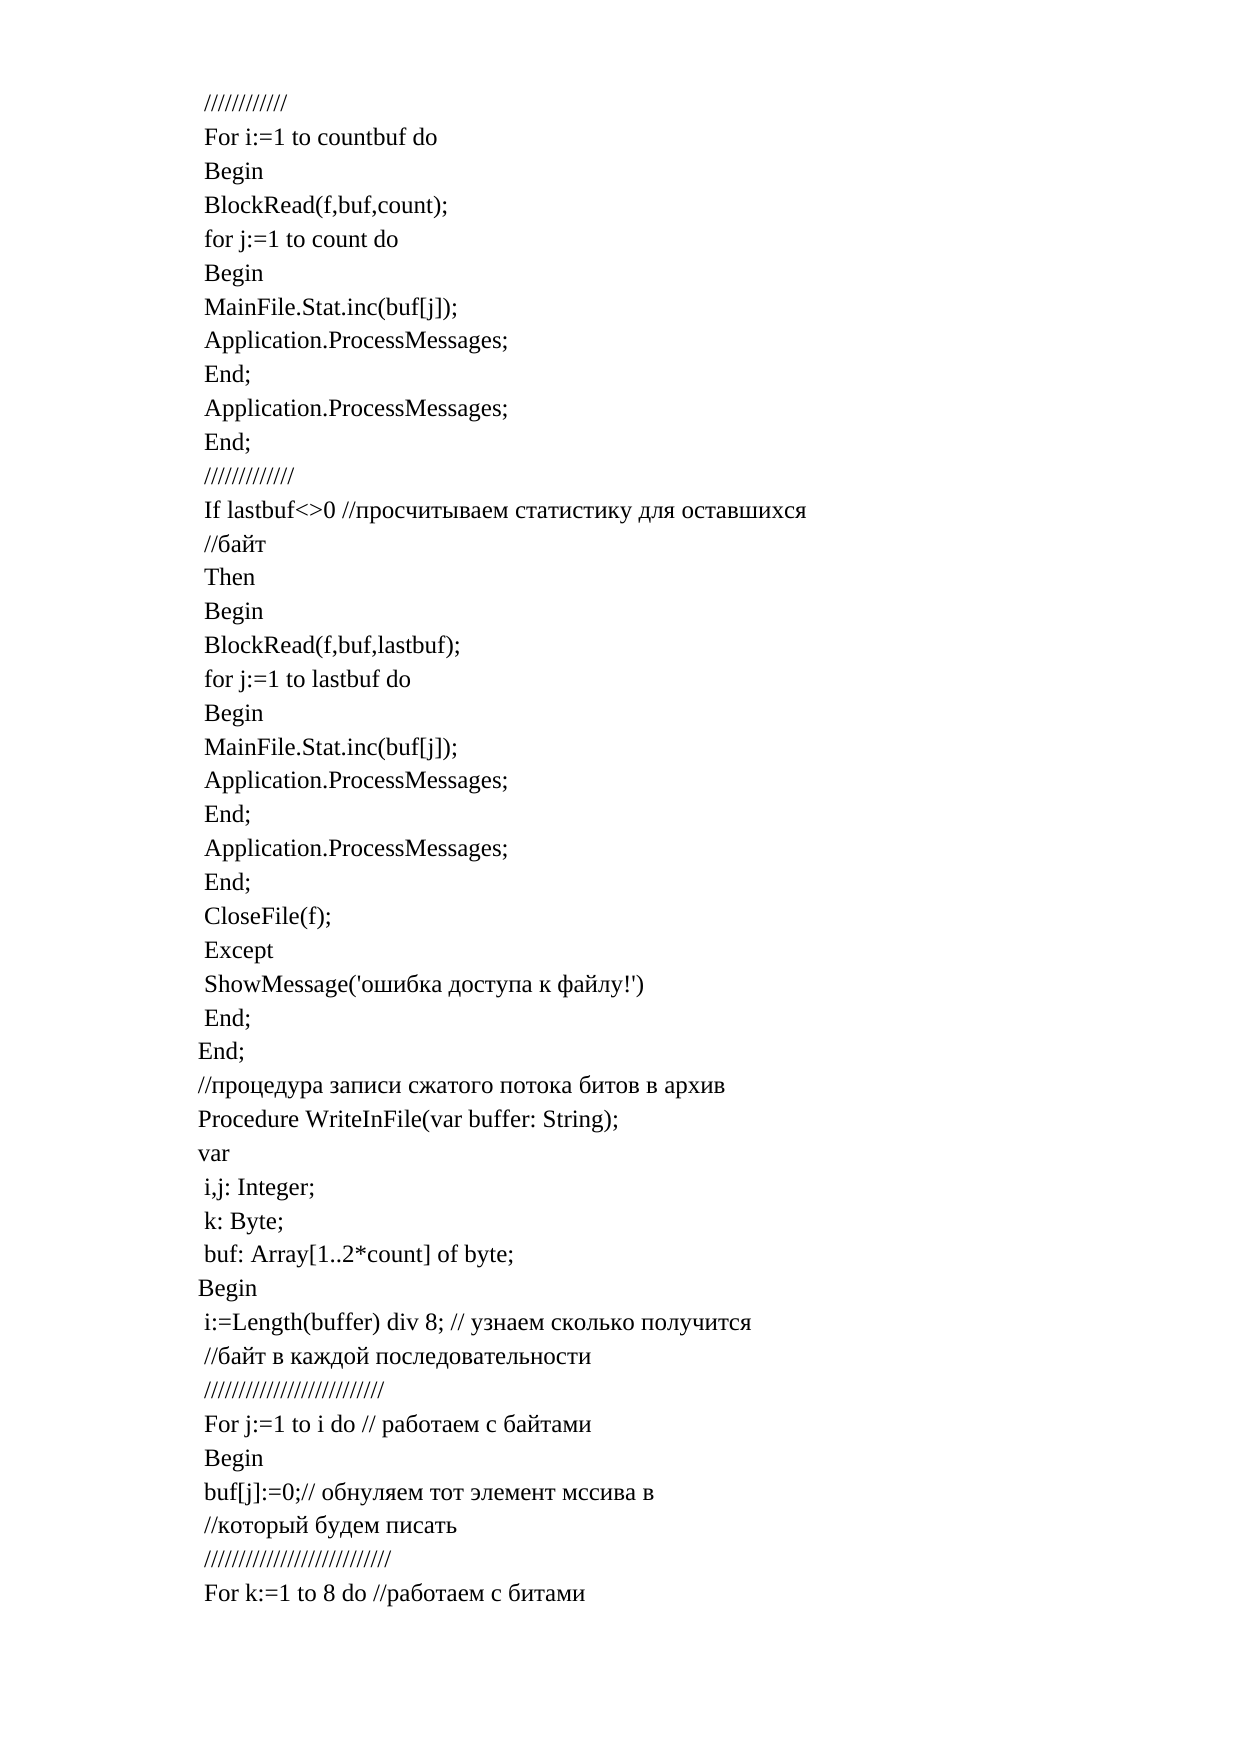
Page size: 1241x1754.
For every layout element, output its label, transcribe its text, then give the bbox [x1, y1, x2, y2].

text CloseFile(f); [148, 901, 1152, 930]
text End; [148, 1036, 1152, 1065]
text End; [148, 427, 1152, 456]
text Begin [148, 596, 1152, 625]
text ShowMessage('ошибка доступа к файлу!') [148, 969, 1152, 997]
text //байт [148, 529, 1152, 557]
text BlockRead(f,buf,lastbuf); [148, 630, 1152, 659]
text For i:=1 to countbuf do [148, 122, 1152, 151]
text Application.ProcessMessages; [148, 393, 1152, 422]
text Begin [148, 258, 1152, 287]
text BlockRead(f,buf,count); [148, 190, 1152, 219]
text If lastbuf<>0 //просчитываем статистику для оставшихся [148, 495, 1152, 523]
text End; [148, 1003, 1152, 1031]
text Begin [148, 698, 1152, 727]
text //байт в каждой последовательности [148, 1341, 1152, 1370]
text Application.ProcessMessages; [148, 766, 1152, 794]
text Begin [148, 1273, 1152, 1302]
text End; [148, 799, 1152, 828]
text //процедура записи сжатого потока битов в архив [148, 1070, 1152, 1099]
text MainFile.Stat.inc(buf[j]); [148, 292, 1152, 320]
text Except [148, 935, 1152, 964]
text End; [148, 867, 1152, 896]
text //////////// [148, 88, 1152, 117]
text Application.ProcessMessages; [148, 833, 1152, 862]
text buf: Array[1..2*count] of byte; [148, 1239, 1152, 1268]
text i,j: Integer; [148, 1172, 1152, 1201]
text ///////////// [148, 461, 1152, 490]
text ////////////////////////// [148, 1375, 1152, 1404]
text buf[j]:=0;// обнуляем тот элемент мссива в [148, 1477, 1152, 1505]
text Procedure WriteInFile(var buffer: String); [148, 1104, 1152, 1133]
text Begin [148, 156, 1152, 185]
text for j:=1 to count do [148, 224, 1152, 253]
text var [148, 1138, 1152, 1167]
text k: Byte; [148, 1206, 1152, 1234]
text /////////////////////////// [148, 1544, 1152, 1573]
text Then [148, 562, 1152, 591]
text Begin [148, 1443, 1152, 1471]
text Application.ProcessMessages; [148, 326, 1152, 354]
text For k:=1 to 8 do //работаем с битами [148, 1578, 1152, 1607]
text //который будем писать [148, 1510, 1152, 1539]
text End; [148, 359, 1152, 388]
text MainFile.Stat.inc(buf[j]); [148, 732, 1152, 761]
text for j:=1 to lastbuf do [148, 664, 1152, 693]
text i:=Length(buffer) div 8; // узнаем сколько получится [148, 1307, 1152, 1336]
text For j:=1 to i do // работаем с байтами [148, 1409, 1152, 1438]
